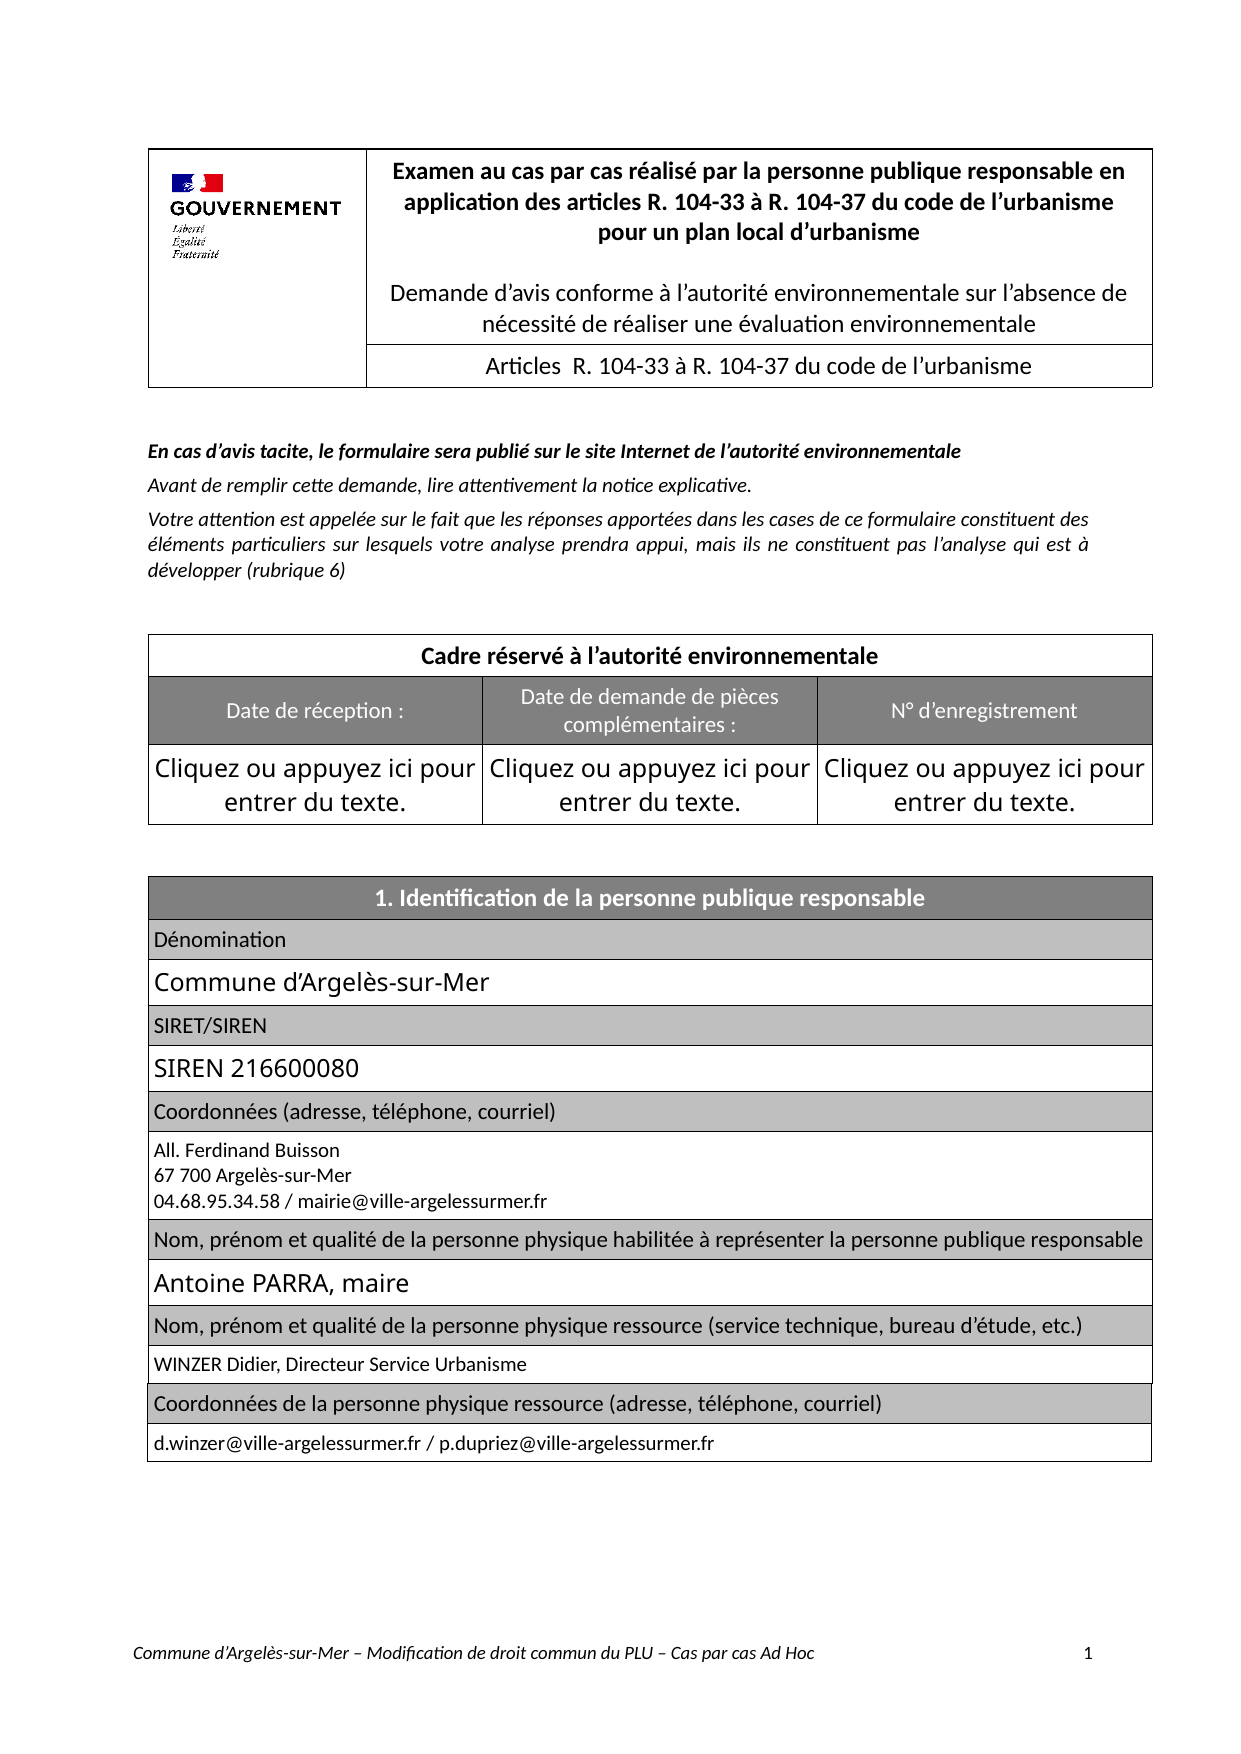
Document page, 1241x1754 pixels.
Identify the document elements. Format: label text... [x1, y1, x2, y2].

table_cell Nom, prénom et qualité de la personne physique ressource (service technique, bureau d’étude, etc.) [149, 1306, 1152, 1345]
table_cell All. Ferdinand Buisson 67 700 Argelès-sur-Mer 04.68.95.34.58 / mairie@ville-argelessurmer.fr [149, 1132, 1152, 1219]
table_cell Coordonnées (adresse, téléphone, courriel) [149, 1092, 1152, 1131]
text Avant de remplir cette demande, lire attentivement la notice explicative. [148, 472, 1093, 498]
text Votre attention est appelée sur le fait que les réponses apportées dans les cases de ce formulaire constituent des éléments particuliers sur lesquels votre analyse prendra appui, mais ils ne constituent pas l’analyse qui est à développer (rubrique 6) [148, 506, 1093, 582]
table_cell Articles R. 104-33 à R. 104-37 du code de l’urbanisme [367, 345, 1152, 387]
table_cell SIRET/SIREN [149, 1006, 1152, 1045]
table_header Examen au cas par cas réalisé par la personne publique responsable en application des articles R. 104-33 à R. 104-37 du code de l’urbanisme pour un plan local d’urbanisme Demande d’avis conforme à l’autorité environnementale sur l’absence de nécessité de réaliser une évaluation environnementale [367, 150, 1152, 344]
text En cas d’avis tacite, le formulaire sera publié sur le site Internet de l’autorité environnementale [148, 439, 1093, 464]
table_cell N° d’enregistrement [818, 677, 1152, 744]
picture [153, 155, 359, 276]
table_cell d.winzer@ville-argelessurmer.fr / p.dupriez@ville-argelessurmer.fr [148, 1424, 1151, 1461]
table_cell Date de réception : [149, 677, 482, 744]
table_cell Coordonnées de la personne physique ressource (adresse, téléphone, courriel) [148, 1384, 1151, 1423]
table_header [149, 150, 366, 387]
table_cell Dénomination [149, 920, 1152, 959]
table_cell Date de demande de pièces complémentaires : [483, 677, 817, 744]
table_header Cadre réservé à l’autorité environnementale [149, 635, 1152, 676]
table_header 1. Identification de la personne publique responsable [149, 877, 1152, 919]
table_cell WINZER Didier, Directeur Service Urbanisme [149, 1346, 1152, 1382]
table_cell Nom, prénom et qualité de la personne physique habilitée à représenter la personne publique responsable [149, 1220, 1152, 1259]
